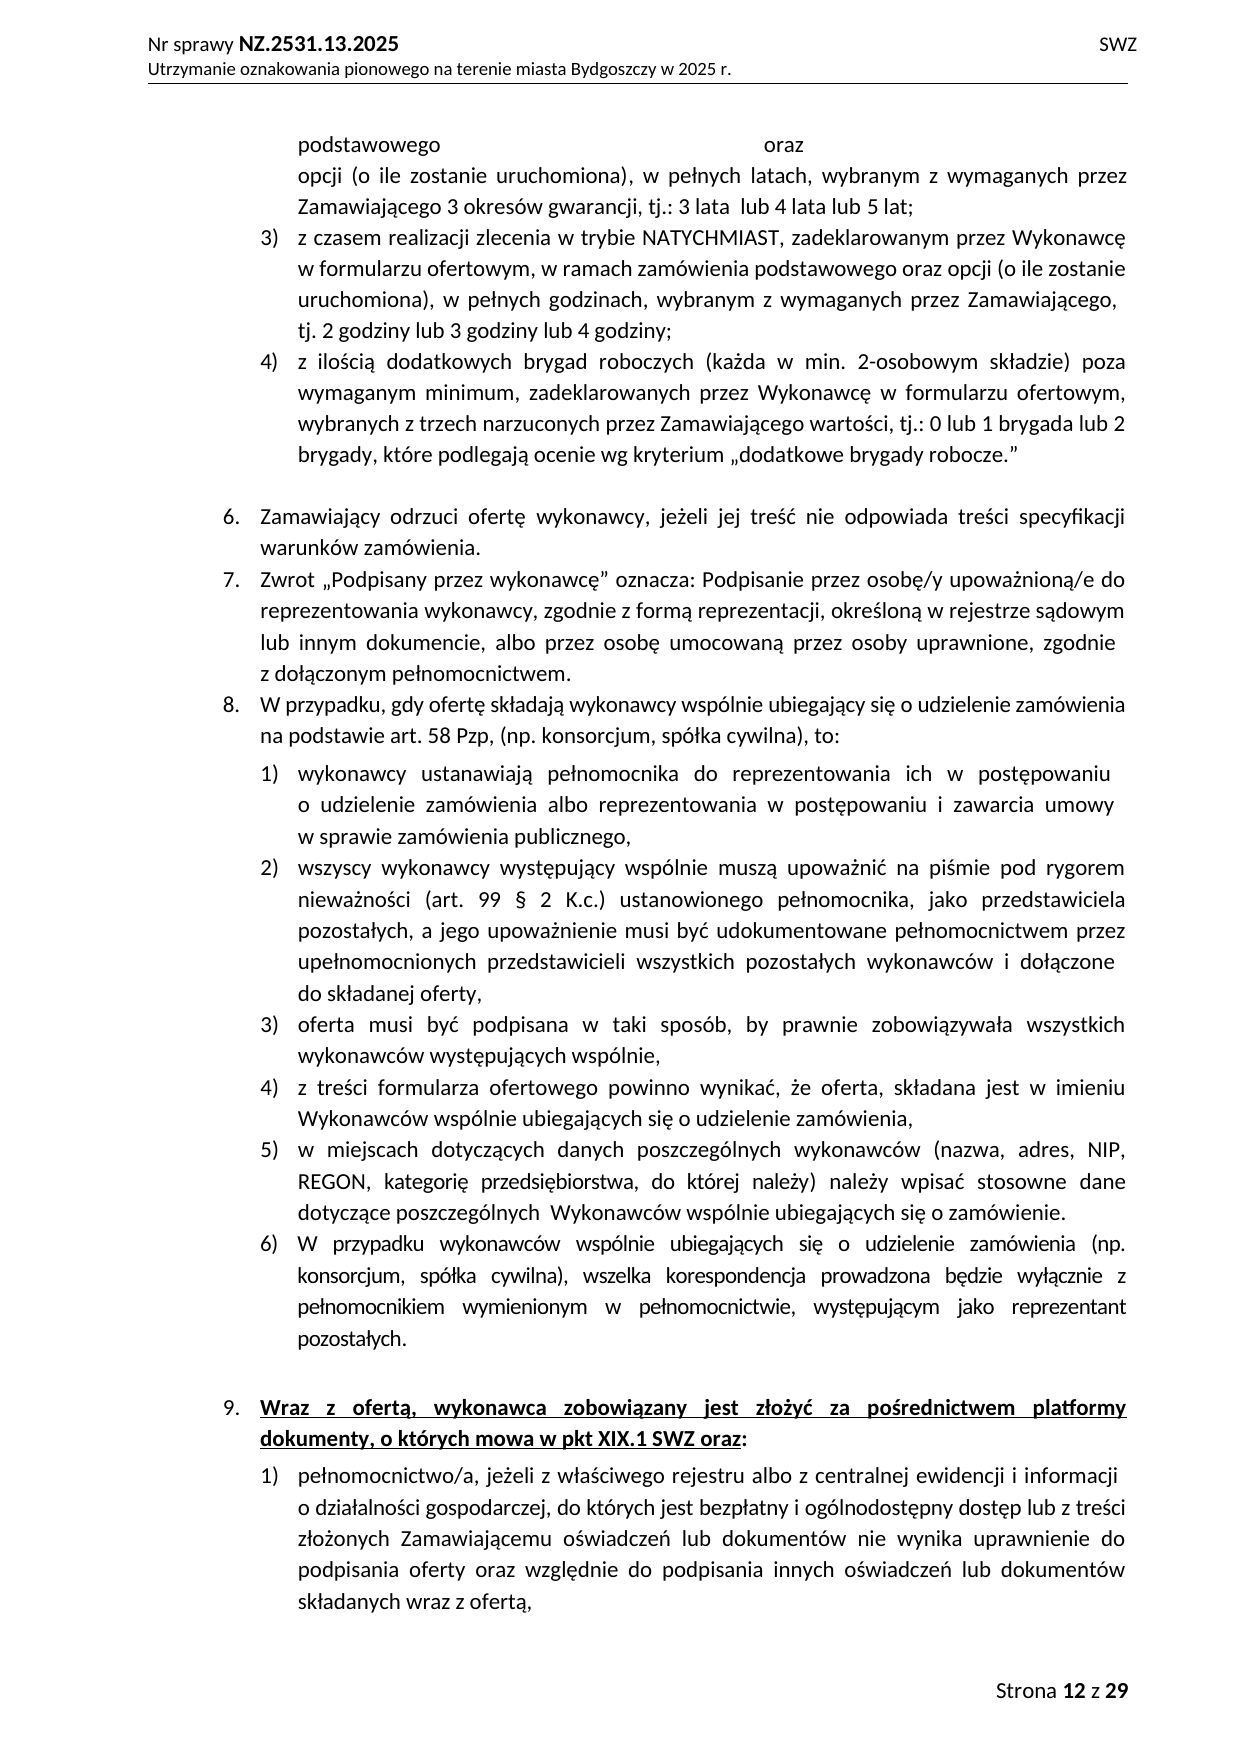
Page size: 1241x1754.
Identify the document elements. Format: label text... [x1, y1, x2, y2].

list oferta musi być podpisana w taki sposób, by prawnie zobowiązywała wszystkich wykonawców występujących wspólnie, [260, 1010, 1127, 1069]
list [260, 130, 1127, 220]
list Zwrot „Podpisany przez wykonawcę” oznacza: Podpisanie przez osobę/y upoważnioną/e do reprezentowania wykonawcy, zgodnie z formą reprezentacji, określoną w rejestrze sądowym lub innym dokumencie, albo przez osobę umocowaną przez osoby uprawnione, zgodnie z dołączonym pełnomocnictwem. [223, 565, 1127, 687]
list wykonawcy ustanawiają pełnomocnika do reprezentowania ich w postępowaniu o udzielenie zamówienia albo reprezentowania w postępowaniu i zawarcia umowy w sprawie zamówienia publicznego, [260, 759, 1127, 850]
list wszyscy wykonawcy występujący wspólnie muszą upoważnić na piśmie pod rygorem nieważności (art. 99 § 2 K.c.) ustanowionego pełnomocnika, jako przedstawiciela pozostałych, a jego upoważnienie musi być udokumentowane pełnomocnictwem przez upełnomocnionych przedstawicieli wszystkich pozostałych wykonawców i dołączone do składanej oferty, [260, 853, 1127, 1007]
list w miejscach dotyczących danych poszczególnych wykonawców (nazwa, adres, NIP, REGON, kategorię przedsiębiorstwa, do której należy) należy wpisać stosowne dane dotyczące poszczególnych Wykonawców wspólnie ubiegających się o zamówienie. [260, 1136, 1127, 1226]
list z treści formularza ofertowego powinno wynikać, że oferta, składana jest w imieniu Wykonawców wspólnie ubiegających się o udzielenie zamówienia, [260, 1073, 1127, 1132]
list z czasem realizacji zlecenia w trybie NATYCHMIAST, zadeklarowanym przez Wykonawcę w formularzu ofertowym, w ramach zamówienia podstawowego oraz opcji (o ile zostanie uruchomiona), w pełnych godzinach, wybranym z wymaganych przez Zamawiającego, tj. 2 godziny lub 3 godziny lub 4 godziny; [260, 223, 1127, 344]
list Zamawiający odrzuci ofertę wykonawcy, jeżeli jej treść nie odpowiada treści specyfikacji warunków zamówienia. [223, 502, 1127, 562]
list Wraz z ofertą, wykonawca zobowiązany jest złożyć za pośrednictwem platformy dokumenty, o których mowa w pkt XIX.1 SWZ oraz: [223, 1393, 1127, 1452]
list W przypadku, gdy ofertę składają wykonawcy wspólnie ubiegający się o udzielenie zamówienia na podstawie art. 58 Pzp, (np. konsorcjum, spółka cywilna), to: [223, 690, 1127, 750]
list pełnomocnictwo/a, jeżeli z właściwego rejestru albo z centralnej ewidencji i informacji o działalności gospodarczej, do których jest bezpłatny i ogólnodostępny dostęp lub z treści złożonych Zamawiającemu oświadczeń lub dokumentów nie wynika uprawnienie do podpisania oferty oraz względnie do podpisania innych oświadczeń lub dokumentów składanych wraz z ofertą, [260, 1462, 1127, 1615]
list z ilością dodatkowych brygad roboczych (każda w min. 2-osobowym składzie) poza wymaganym minimum, zadeklarowanych przez Wykonawcę w formularzu ofertowym, wybranych z trzech narzuconych przez Zamawiającego wartości, tj.: 0 lub 1 brygada lub 2 brygady, które podlegają ocenie wg kryterium „dodatkowe brygady robocze.” [260, 347, 1127, 468]
list W przypadku wykonawców wspólnie ubiegających się o udzielenie zamówienia (np. konsorcjum, spółka cywilna), wszelka korespondencja prowadzona będzie wyłącznie z pełnomocnikiem wymienionym w pełnomocnictwie, występującym jako reprezentant pozostałych. [260, 1229, 1127, 1352]
